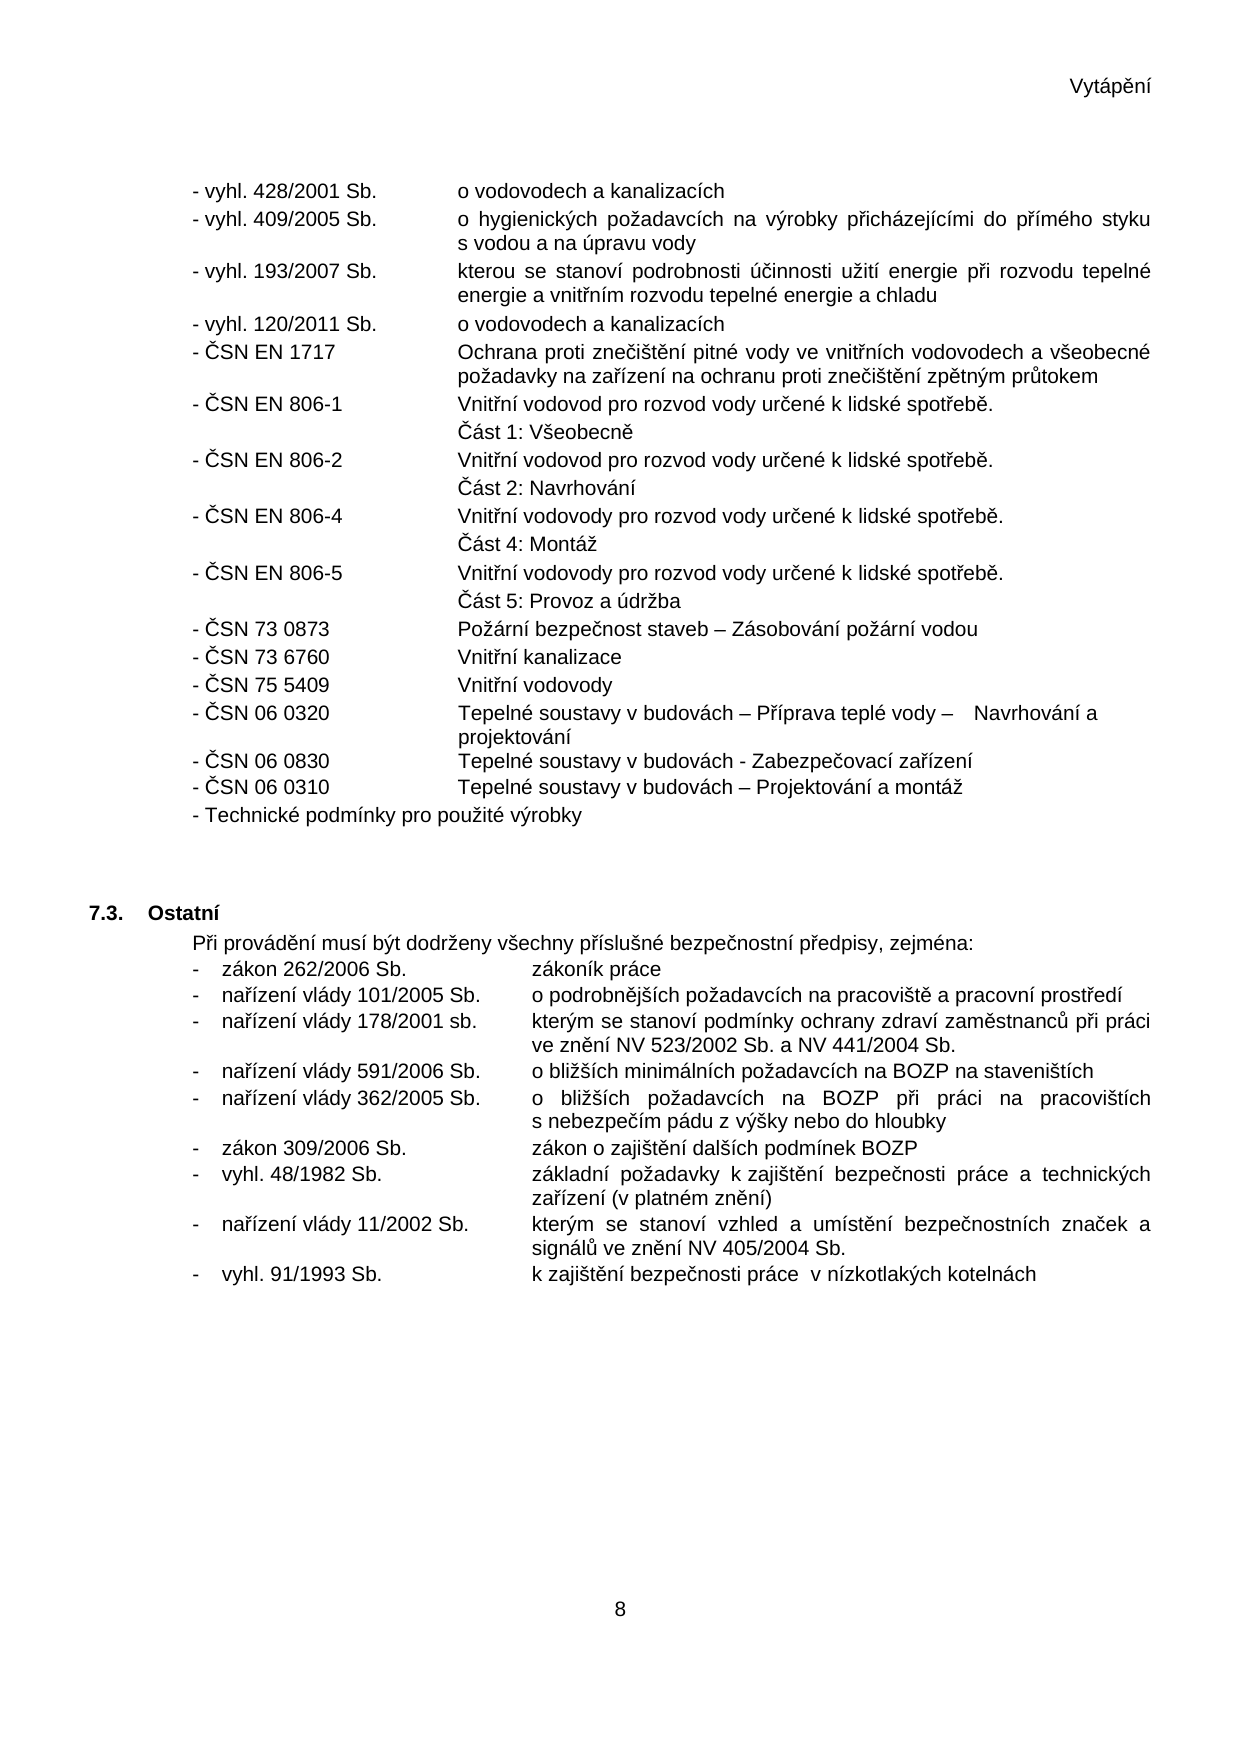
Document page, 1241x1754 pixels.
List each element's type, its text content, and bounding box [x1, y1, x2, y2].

text - nařízení vlády 11/2002 Sb. kterým se stanoví vzhled a umístění bezpečnostních značek a signálů ve znění NV 405/2004 Sb. [192, 1211, 1152, 1259]
text Při provádění musí být dodrženy všechny příslušné bezpečnostní předpisy, zejména: [192, 931, 1152, 955]
text - ČSN 06 0310 Tepelné soustavy v budovách – Projektování a montáž [148, 775, 1152, 799]
text - ČSN EN 806-2 Vnitřní vodovod pro rozvod vody určené k lidské spotřebě. [148, 448, 1152, 472]
text - ČSN 73 0873 Požární bezpečnost staveb – Zásobování požární vodou [148, 617, 1152, 641]
text - ČSN EN 806-1 Vnitřní vodovod pro rozvod vody určené k lidské spotřebě. [148, 392, 1152, 416]
text - ČSN EN 1717 Ochrana proti znečištění pitné vody ve vnitřních vodovodech a všeobecné požadavky na zařízení na ochranu proti znečištění zpětným průtokem [192, 339, 1152, 387]
text - vyhl. 409/2005 Sb. o hygienických požadavcích na výrobky přicházejícími do přímého styku s vodou a na úpravu vody [192, 207, 1152, 255]
text - ČSN 06 0320 Tepelné soustavy v budovách – Příprava teplé vody – Navrhování a projektování [192, 701, 1152, 749]
text - zákon 309/2006 Sb. zákon o zajištění dalších podmínek BOZP [192, 1135, 1152, 1159]
text - nařízení vlády 362/2005 Sb. o bližších požadavcích na BOZP při práci na pracovištích s nebezpečím pádu z výšky nebo do hloubky [192, 1085, 1152, 1133]
text - vyhl. 120/2011 Sb. o vodovodech a kanalizacích [148, 311, 1152, 335]
text - ČSN 73 6760 Vnitřní kanalizace [148, 645, 1152, 669]
subtitle Ostatní [89, 900, 1152, 925]
text - zákon 262/2006 Sb. zákoník práce [192, 957, 1152, 981]
text - ČSN EN 806-4 Vnitřní vodovody pro rozvod vody určené k lidské spotřebě. [148, 504, 1152, 528]
text - vyhl. 428/2001 Sb. o vodovodech a kanalizacích [148, 179, 1152, 203]
text - Technické podmínky pro použité výrobky [148, 803, 1152, 827]
text - vyhl. 193/2007 Sb. kterou se stanoví podrobnosti účinnosti užití energie při rozvodu tepelné energie a vnitřním rozvodu tepelné energie a chladu [192, 259, 1152, 307]
text - nařízení vlády 101/2005 Sb. o podrobnějších požadavcích na pracoviště a pracovní prostředí [192, 983, 1152, 1007]
text Část 1: Všeobecně [148, 420, 1152, 444]
text - nařízení vlády 591/2006 Sb. o bližších minimálních požadavcích na BOZP na staveništích [192, 1059, 1152, 1083]
text - ČSN EN 806-5 Vnitřní vodovody pro rozvod vody určené k lidské spotřebě. [148, 560, 1152, 584]
text - nařízení vlády 178/2001 sb. kterým se stanoví podmínky ochrany zdraví zaměstnanců při práci ve znění NV 523/2002 Sb. a NV 441/2004 Sb. [192, 1009, 1152, 1057]
text - ČSN 06 0830 Tepelné soustavy v budovách - Zabezpečovací zařízení [192, 749, 1152, 773]
text Část 4: Montáž [148, 532, 1152, 556]
text - vyhl. 48/1982 Sb. základní požadavky k zajištění bezpečnosti práce a technických zařízení (v platném znění) [192, 1161, 1152, 1209]
text Část 5: Provoz a údržba [148, 588, 1152, 612]
text - vyhl. 91/1993 Sb. k zajištění bezpečnosti práce v nízkotlakých kotelnách [192, 1261, 1152, 1285]
text Část 2: Navrhování [148, 476, 1152, 500]
text - ČSN 75 5409 Vnitřní vodovody [148, 673, 1152, 697]
